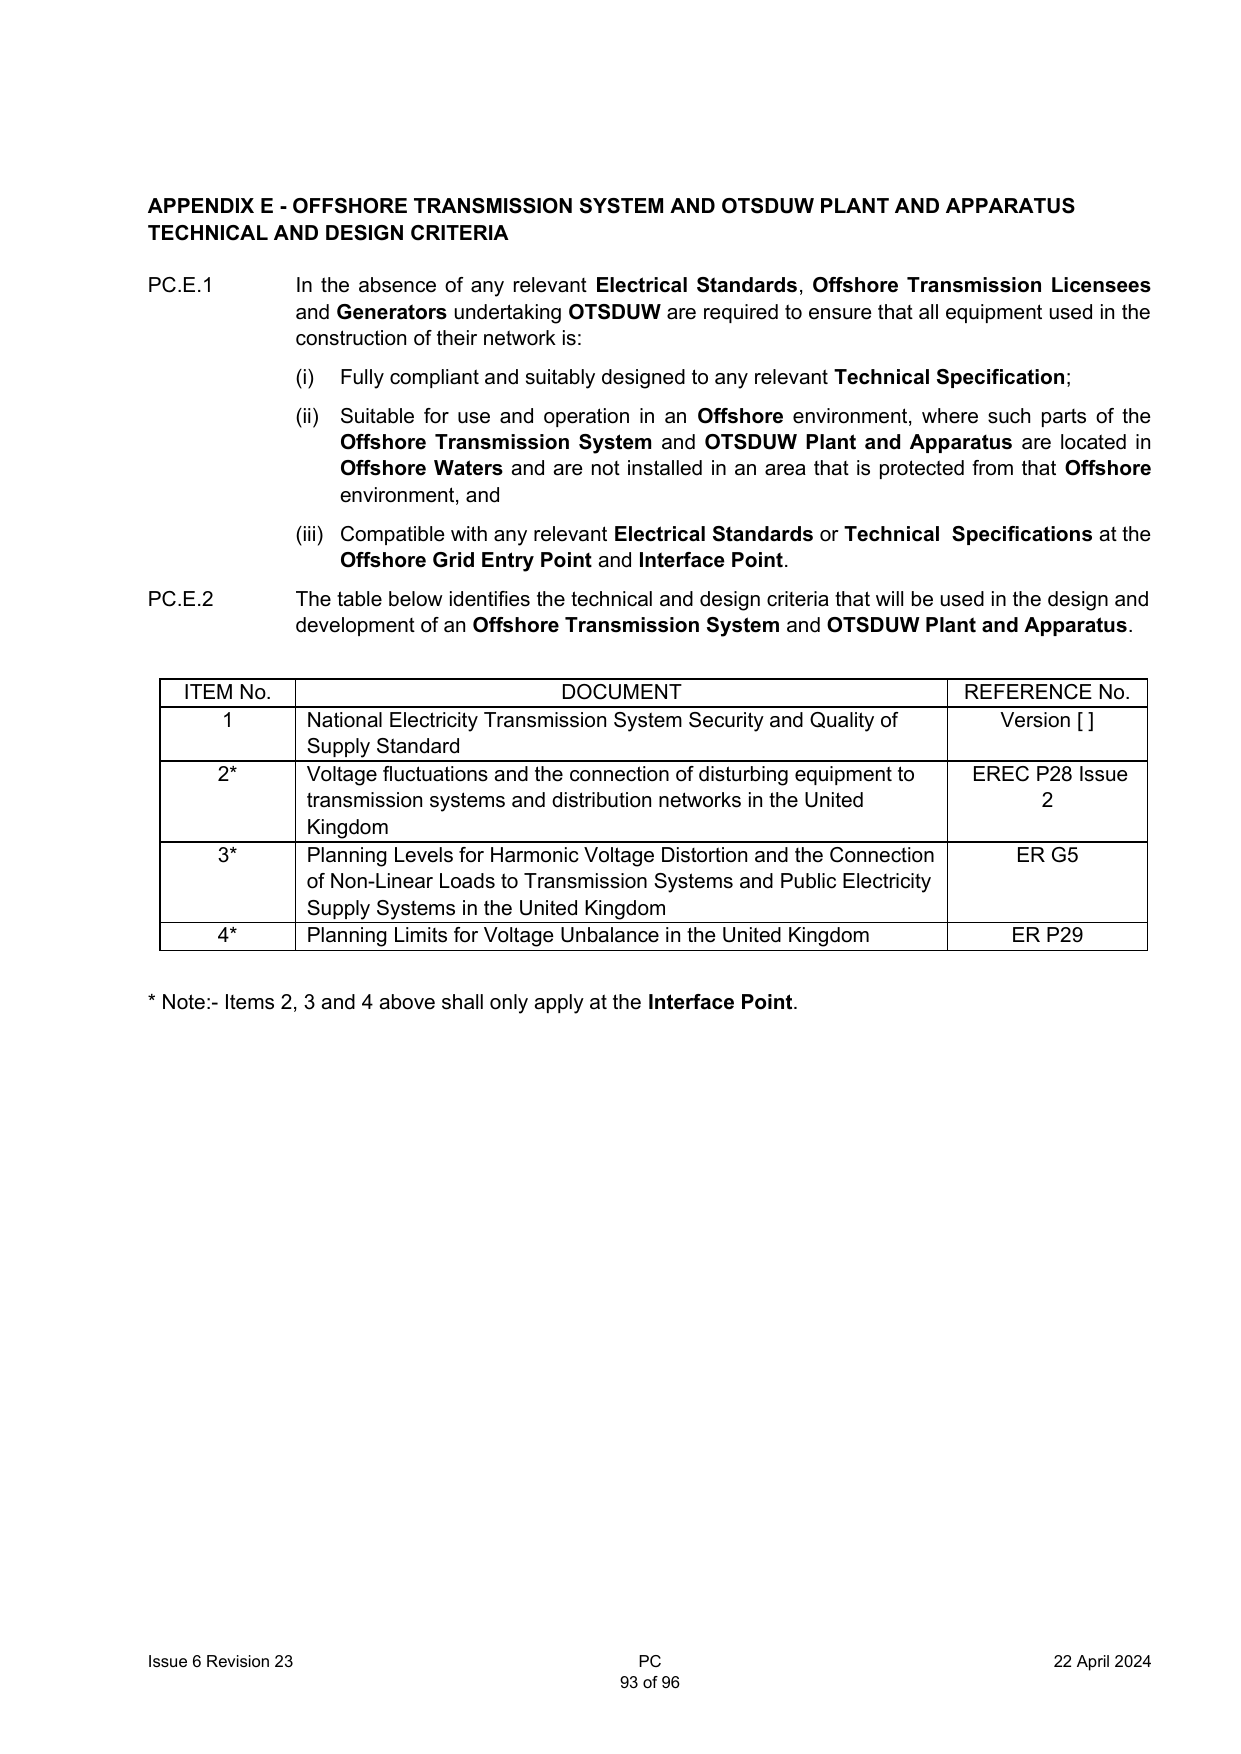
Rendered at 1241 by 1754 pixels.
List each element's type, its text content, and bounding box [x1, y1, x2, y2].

table_cell Planning Levels for Harmonic Voltage Distortion and the Connection of Non-Linear Loads to Transmission Systems and Public Electricity Supply Systems in the United Kingdom [296, 843, 947, 922]
table_cell National Electricity Transmission System Security and Quality of Supply Standard [296, 708, 947, 760]
table_cell 4* [161, 923, 295, 949]
table_cell Planning Limits for Voltage Unbalance in the United Kingdom [296, 923, 947, 949]
table_header DOCUMENT [296, 680, 947, 706]
table_header ITEM No. [161, 680, 295, 706]
text (iii) Compatible with any relevant Electrical Standards or Technical Specifications at the Offshore Grid Entry Point and Interface Point. [295, 521, 1152, 572]
text PC.E.1 In the absence of any relevant Electrical Standards, Offshore Transmission Licensees and Generators undertaking OTSDUW are required to ensure that all equipment used in the construction of their network is: [148, 273, 1152, 350]
table_cell ER P29 [948, 923, 1147, 949]
table_cell EREC P28 Issue 2 [948, 762, 1147, 841]
table_cell 3* [161, 843, 295, 922]
table_cell Version [ ] [948, 708, 1147, 760]
text * Note:- Items 2, 3 and 4 above shall only apply at the Interface Point. [148, 990, 1152, 1014]
table_cell 2* [161, 762, 295, 841]
table_header REFERENCE No. [948, 680, 1147, 706]
text (i) Fully compliant and suitably designed to any relevant Technical Specification; [295, 365, 1152, 389]
text APPENDIX E - OFFSHORE TRANSMISSION SYSTEM AND OTSDUW PLANT AND APPARATUS TECHNICAL AND DESIGN CRITERIA [148, 194, 1152, 244]
table_cell 1 [161, 708, 295, 760]
table_cell ER G5 [948, 843, 1147, 922]
table_cell Voltage fluctuations and the connection of disturbing equipment to transmission systems and distribution networks in the United Kingdom [296, 762, 947, 841]
text PC.E.2 The table below identifies the technical and design criteria that will be used in the design and development of an Offshore Transmission System and OTSDUW Plant and Apparatus. [148, 587, 1152, 637]
text (ii) Suitable for use and operation in an Offshore environment, where such parts of the Offshore Transmission System and OTSDUW Plant and Apparatus are located in Offshore Waters and are not installed in an area that is protected from that Offshore environment, and [295, 403, 1152, 507]
